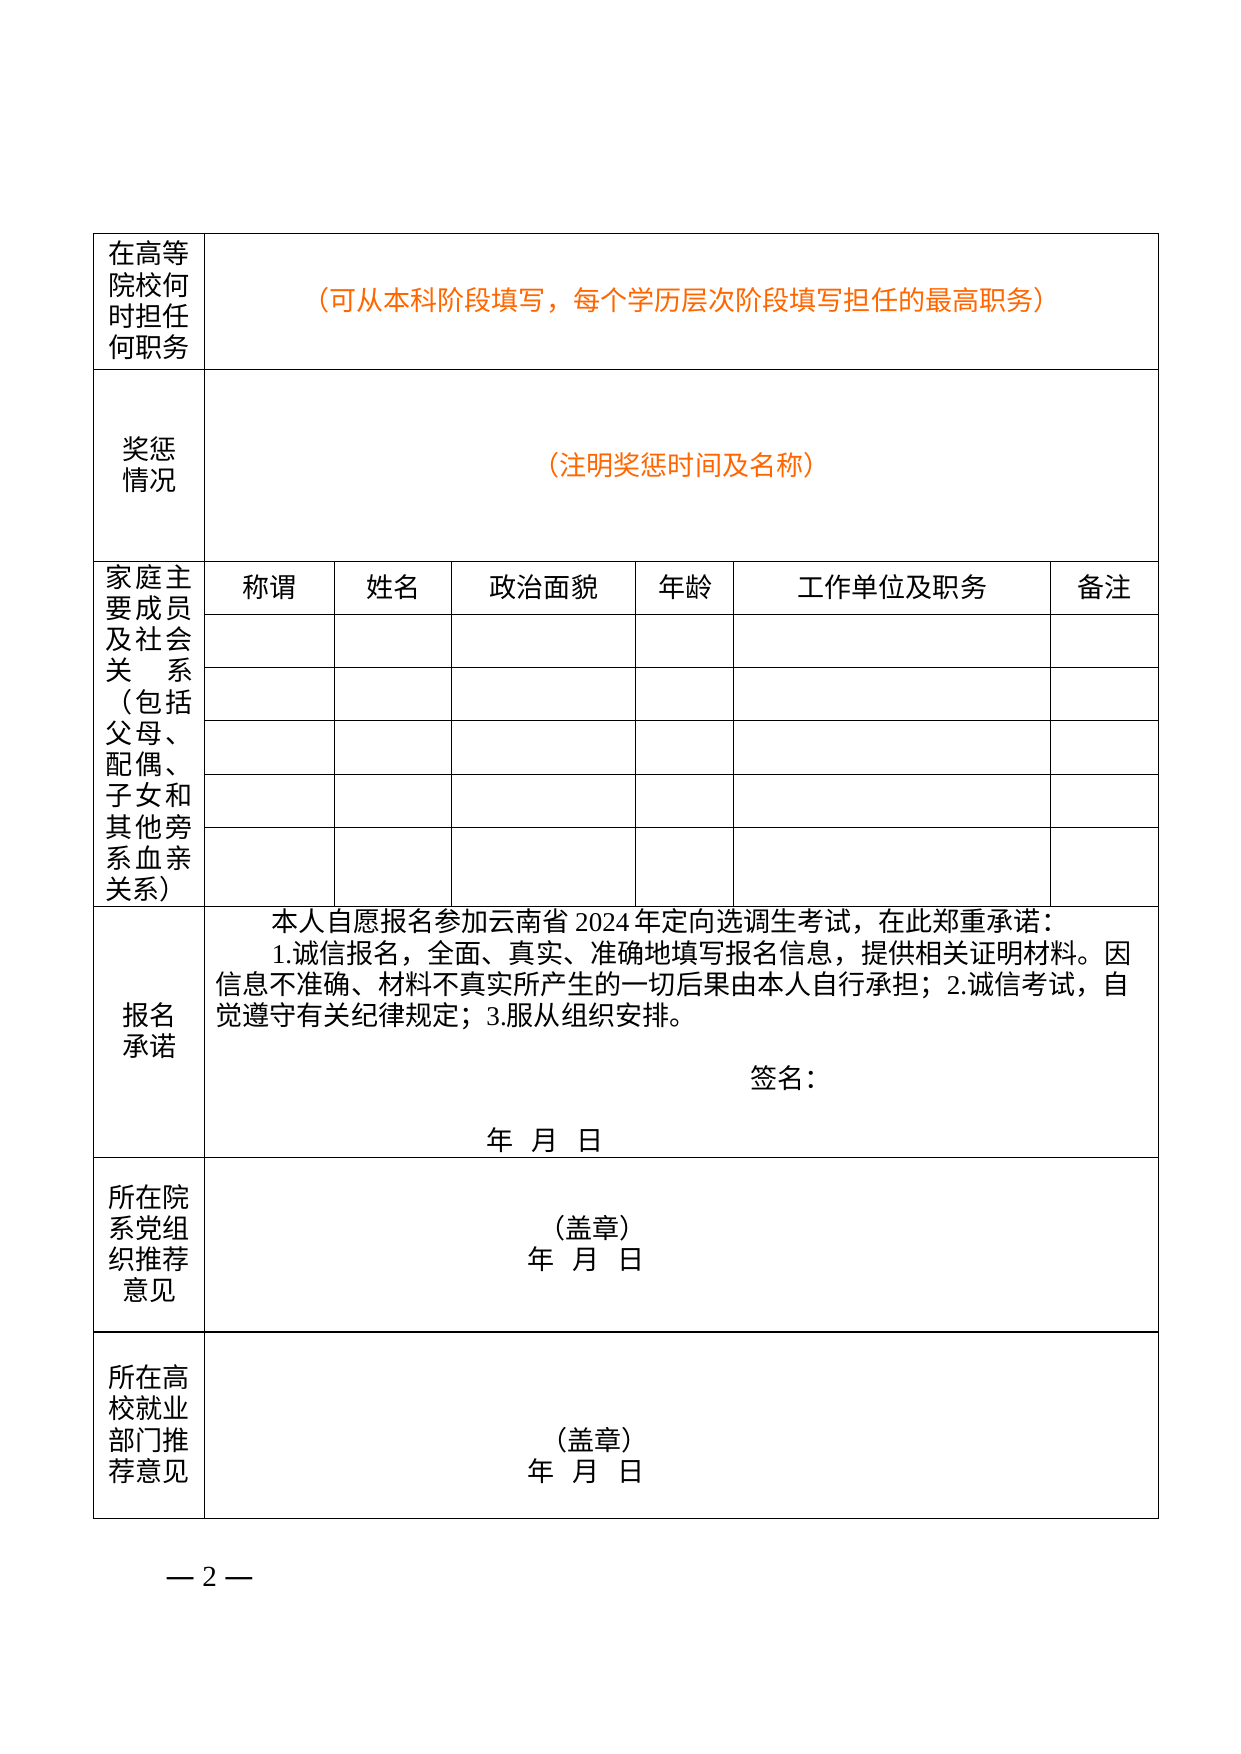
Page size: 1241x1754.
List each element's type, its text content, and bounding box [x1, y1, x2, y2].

table_cell [452, 615, 635, 667]
table_cell [734, 775, 1050, 827]
table_cell [636, 775, 733, 827]
table_cell [734, 721, 1050, 773]
table_cell [335, 775, 451, 827]
table_cell [1051, 828, 1158, 906]
table_cell 姓名 [335, 562, 451, 614]
table_cell [1051, 668, 1158, 720]
table_cell 称谓 [205, 562, 334, 614]
table_cell [636, 615, 733, 667]
table_cell [452, 668, 635, 720]
table_cell 奖惩 情况 [94, 370, 204, 561]
table_cell [335, 668, 451, 720]
table_cell [1051, 615, 1158, 667]
table_cell [1051, 775, 1158, 827]
table_cell [452, 775, 635, 827]
table_cell [205, 721, 334, 773]
table_cell 家庭主要成员及社会关系（包括父母、配偶、子女和其他旁系血亲关系） [94, 562, 204, 906]
table_cell 工作单位及职务 [734, 562, 1050, 614]
table_cell [205, 775, 334, 827]
table_cell [335, 615, 451, 667]
table_cell [1051, 721, 1158, 773]
table_cell （盖章） 年 月 日 [205, 1333, 1158, 1518]
table_cell 备注 [1051, 562, 1158, 614]
table_cell [636, 721, 733, 773]
table_cell [205, 828, 334, 906]
table_cell [636, 668, 733, 720]
table_cell [734, 828, 1050, 906]
table_cell （可从本科阶段填写，每个学历层次阶段填写担任的最高职务） [205, 234, 1158, 369]
table_cell 本人自愿报名参加云南省2024年定向选调生考试，在此郑重承诺： 1.诚信报名，全面、真实、准确地填写报名信息，提供相关证明材料。因信息不准确、材料不真实所产生的一切后果由本人自行承担；2.诚信考试，自觉遵守有关纪律规定；3.服从组织安排。 签名： 年 月 日 [205, 907, 1158, 1157]
table_cell [452, 721, 635, 773]
table_cell [335, 828, 451, 906]
table_cell [636, 828, 733, 906]
table_cell （注明奖惩时间及名称） [205, 370, 1158, 561]
table_cell 政治面貌 [452, 562, 635, 614]
table_cell [335, 721, 451, 773]
table_cell （盖章） 年 月 日 [205, 1158, 1158, 1331]
table_cell 报名 承诺 [94, 907, 204, 1157]
table_cell 年龄 [636, 562, 733, 614]
table_cell 在高等院校何时担任何职务 [94, 234, 204, 369]
table_cell [734, 668, 1050, 720]
table_cell 所在高校就业部门推荐意见 [94, 1333, 204, 1518]
table_cell [205, 615, 334, 667]
table_cell [452, 828, 635, 906]
table_cell 所在院系党组织推荐意见 [94, 1158, 204, 1331]
table_cell [734, 615, 1050, 667]
table_cell [205, 668, 334, 720]
